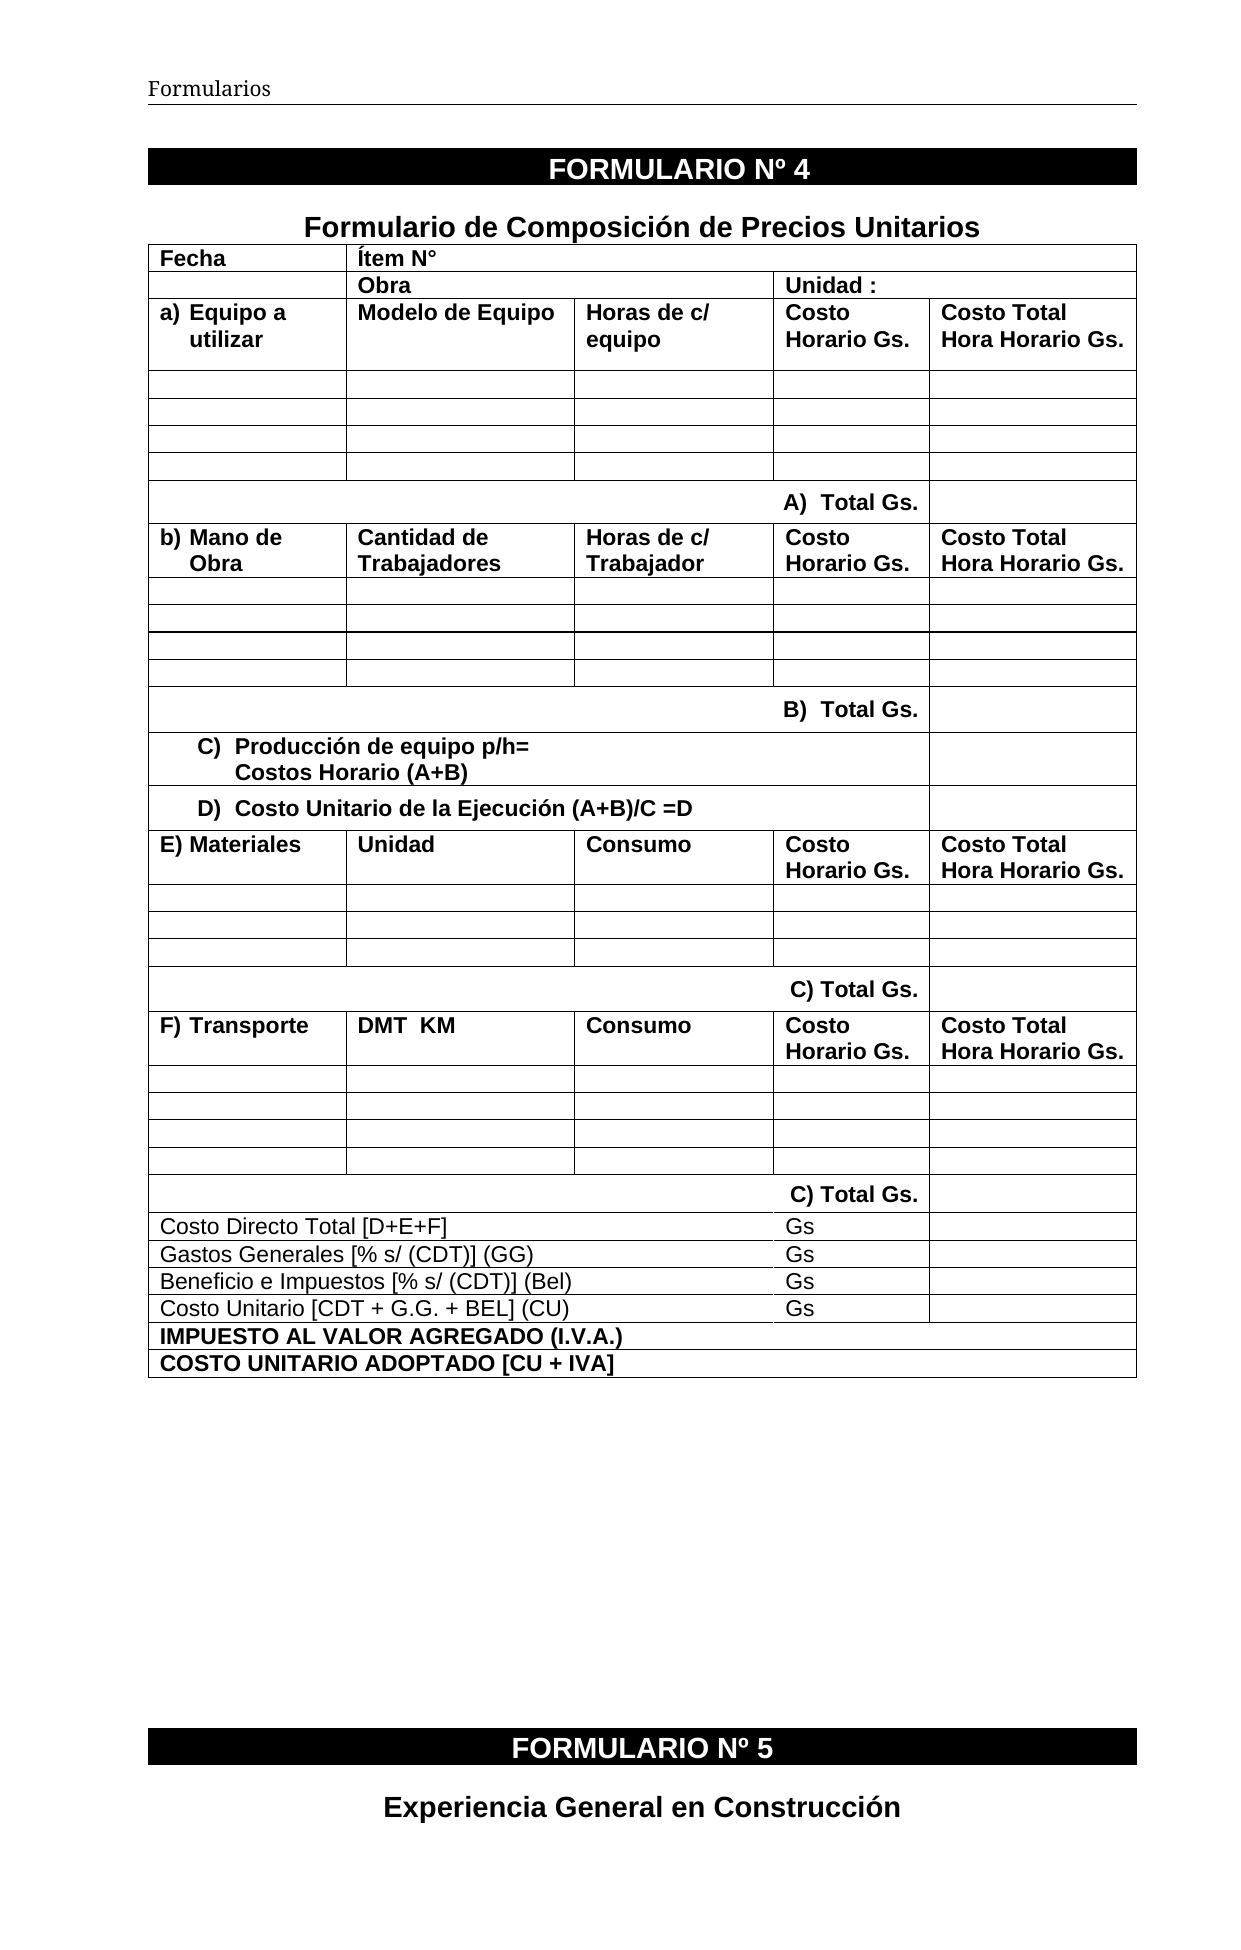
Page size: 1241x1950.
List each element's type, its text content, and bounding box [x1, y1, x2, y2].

table_cell [930, 633, 1136, 659]
table_cell Costo Total Hora Horario Gs. [930, 524, 1136, 577]
table_cell [575, 399, 773, 425]
table_cell [347, 939, 574, 966]
table_cell [347, 1066, 574, 1092]
table_cell [774, 1093, 929, 1119]
table_cell [149, 578, 346, 604]
table_cell [149, 371, 346, 397]
table_cell [575, 939, 773, 966]
table_cell [930, 967, 1136, 1011]
table_cell Costo Total Hora Horario Gs. [930, 1012, 1136, 1064]
table_cell [774, 371, 929, 397]
table_cell [930, 1241, 1136, 1267]
table_header Fecha [149, 245, 346, 271]
table_cell COSTO UNITARIO ADOPTADO [CU + IVA] [149, 1350, 1136, 1377]
table_cell [930, 1213, 1136, 1239]
table_cell [149, 399, 346, 425]
table_cell Gastos Generales [% s/ (CDT)] (GG) [149, 1241, 773, 1267]
table_cell [774, 578, 929, 604]
table_cell [149, 1148, 346, 1174]
table_cell [930, 912, 1136, 938]
table_cell [774, 1120, 929, 1147]
subtitle Formulario de Composición de Precios Unitarios [148, 206, 1137, 243]
table_cell Costo Horario Gs. [774, 1012, 929, 1064]
table_cell [347, 660, 574, 686]
table_cell [149, 453, 346, 479]
table_cell [930, 1120, 1136, 1147]
table_cell [930, 687, 1136, 732]
table_cell [575, 605, 773, 631]
table_cell Cantidad de Trabajadores [347, 524, 574, 577]
table_cell [347, 426, 574, 452]
table_cell [347, 399, 574, 425]
table_cell Gs [774, 1241, 929, 1267]
subtitle FORMULARIO Nº 5 [148, 1728, 1137, 1765]
table_cell [930, 426, 1136, 452]
table_cell Horas de c/ Trabajador [575, 524, 773, 577]
table_cell Consumo [575, 831, 773, 883]
table_cell Materiales [149, 831, 346, 883]
table_cell [347, 633, 574, 659]
table_cell Horas de c/ equipo [575, 299, 773, 370]
table_cell [347, 578, 574, 604]
table_cell Modelo de Equipo [347, 299, 574, 370]
table_cell DMT KM [347, 1012, 574, 1064]
table_cell [930, 1066, 1136, 1092]
table_cell [774, 1148, 929, 1174]
table_cell Total Gs. [149, 481, 929, 523]
table_cell [347, 371, 574, 397]
table_cell [149, 605, 346, 631]
table_cell [930, 481, 1136, 523]
table_cell Beneficio e Impuestos [% s/ (CDT)] (Bel) [149, 1268, 773, 1294]
table_cell [575, 1066, 773, 1092]
table_cell [347, 453, 574, 479]
table_cell [930, 885, 1136, 911]
table_cell [575, 633, 773, 659]
table_cell [575, 453, 773, 479]
table_cell [347, 1093, 574, 1119]
table_cell C) Total Gs. [149, 1175, 929, 1212]
table_cell Costo Horario Gs. [774, 299, 929, 370]
table_cell [575, 885, 773, 911]
table_cell [930, 1093, 1136, 1119]
table_cell Unidad [347, 831, 574, 883]
table_cell Equipo a utilizar [149, 299, 346, 370]
table_cell [149, 660, 346, 686]
table_cell [347, 1120, 574, 1147]
table_cell [930, 786, 1136, 830]
table_cell [347, 1148, 574, 1174]
table_header Ítem N° [347, 245, 1136, 271]
table_cell [149, 885, 346, 911]
table_cell Unidad : [774, 272, 1136, 298]
table_cell [575, 1093, 773, 1119]
subtitle FORMULARIO Nº 4 [148, 148, 1137, 185]
table_cell [774, 605, 929, 631]
table_cell [930, 1268, 1136, 1294]
subtitle Experiencia General en Construcción [148, 1786, 1137, 1823]
table_cell [930, 1148, 1136, 1174]
table_cell [930, 660, 1136, 686]
table_cell [930, 1295, 1136, 1322]
table_cell [774, 912, 929, 938]
table_cell [930, 605, 1136, 631]
table_cell [930, 453, 1136, 479]
table_cell IMPUESTO AL VALOR AGREGADO (I.V.A.) [149, 1323, 1136, 1349]
table_cell [149, 1120, 346, 1147]
table_cell Gs [774, 1295, 929, 1322]
table_cell Costo Total Hora Horario Gs. [930, 831, 1136, 883]
table_cell [347, 605, 574, 631]
table_cell [930, 578, 1136, 604]
table_cell Costo Horario Gs. [774, 524, 929, 577]
table_cell [575, 912, 773, 938]
table_cell [774, 453, 929, 479]
table_cell [774, 426, 929, 452]
table_cell Consumo [575, 1012, 773, 1064]
table_cell Costo Unitario [CDT + G.G. + BEL] (CU) [149, 1295, 773, 1322]
table_cell [575, 660, 773, 686]
table_cell [575, 371, 773, 397]
table_cell [149, 426, 346, 452]
table_cell [930, 1175, 1136, 1212]
table_cell Gs [774, 1268, 929, 1294]
table_cell [575, 1120, 773, 1147]
table_cell Costo Horario Gs. [774, 831, 929, 883]
table_cell Transporte [149, 1012, 346, 1064]
table_cell [774, 633, 929, 659]
table_cell [149, 912, 346, 938]
table_cell [930, 733, 1136, 785]
table_cell [575, 578, 773, 604]
table_cell [930, 399, 1136, 425]
table_cell [930, 939, 1136, 966]
table_cell Total Gs. [149, 687, 929, 732]
table_cell [774, 660, 929, 686]
table_cell Costo Unitario de la Ejecución (A+B)/C =D [149, 786, 929, 830]
table_cell Costo Directo Total [D+E+F] [149, 1213, 773, 1239]
table_cell [575, 426, 773, 452]
table_cell [774, 399, 929, 425]
table_cell [774, 939, 929, 966]
table_cell [149, 1093, 346, 1119]
table_cell Producción de equipo p/h= Costos Horario (A+B) [149, 733, 929, 785]
table_cell C) Total Gs. [149, 967, 929, 1011]
table_cell [149, 633, 346, 659]
table_cell Costo Total Hora Horario Gs. [930, 299, 1136, 370]
table_cell [774, 885, 929, 911]
table_cell Obra [347, 272, 773, 298]
table_cell [575, 1148, 773, 1174]
table_cell [149, 939, 346, 966]
table_cell [347, 912, 574, 938]
table_cell [149, 272, 346, 298]
table_cell [149, 1066, 346, 1092]
table_cell [347, 885, 574, 911]
table_cell Gs [774, 1213, 929, 1239]
table_cell Mano de Obra [149, 524, 346, 577]
table_cell [930, 371, 1136, 397]
table_cell [774, 1066, 929, 1092]
